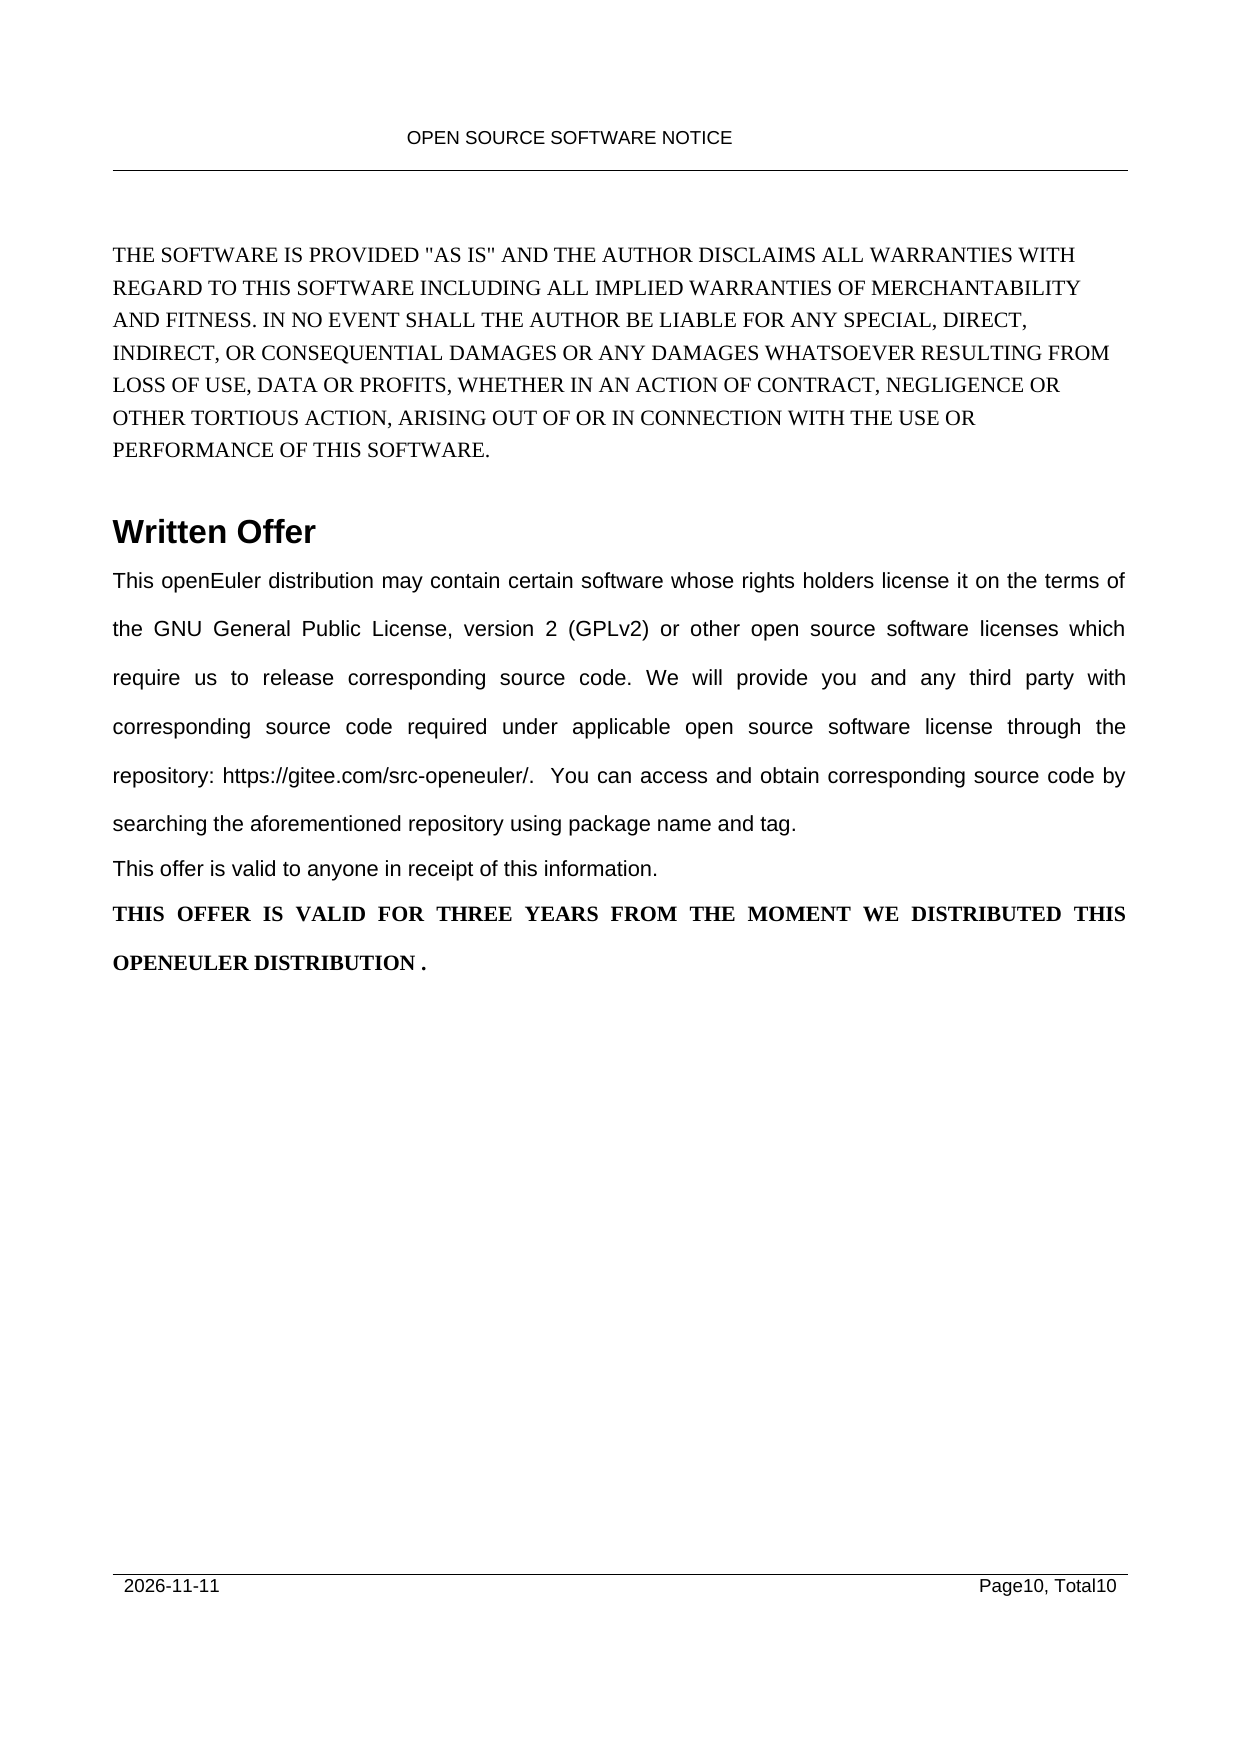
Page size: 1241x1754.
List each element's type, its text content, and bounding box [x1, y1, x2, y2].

text THIS OFFER IS VALID FOR THREE YEARS FROM THE MOMENT WE DISTRIBUTED THIS OPENEULER DISTRIBUTION . [112, 898, 1128, 979]
text Written Offer [112, 499, 1128, 564]
text This openEuler distribution may contain certain software whose rights holders license it on the terms of the GNU General Public License, version 2 (GPLv2) or other open source software licenses which require us to release corresponding source code. We will provide you and any third party with corresponding source code required under applicable open source software license through the repository: https://gitee.com/src-openeuler/. You can access and obtain corresponding source code by searching the aforementioned repository using package name and tag. [112, 564, 1128, 840]
text This offer is valid to anyone in receipt of this information. [112, 853, 1128, 885]
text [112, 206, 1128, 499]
